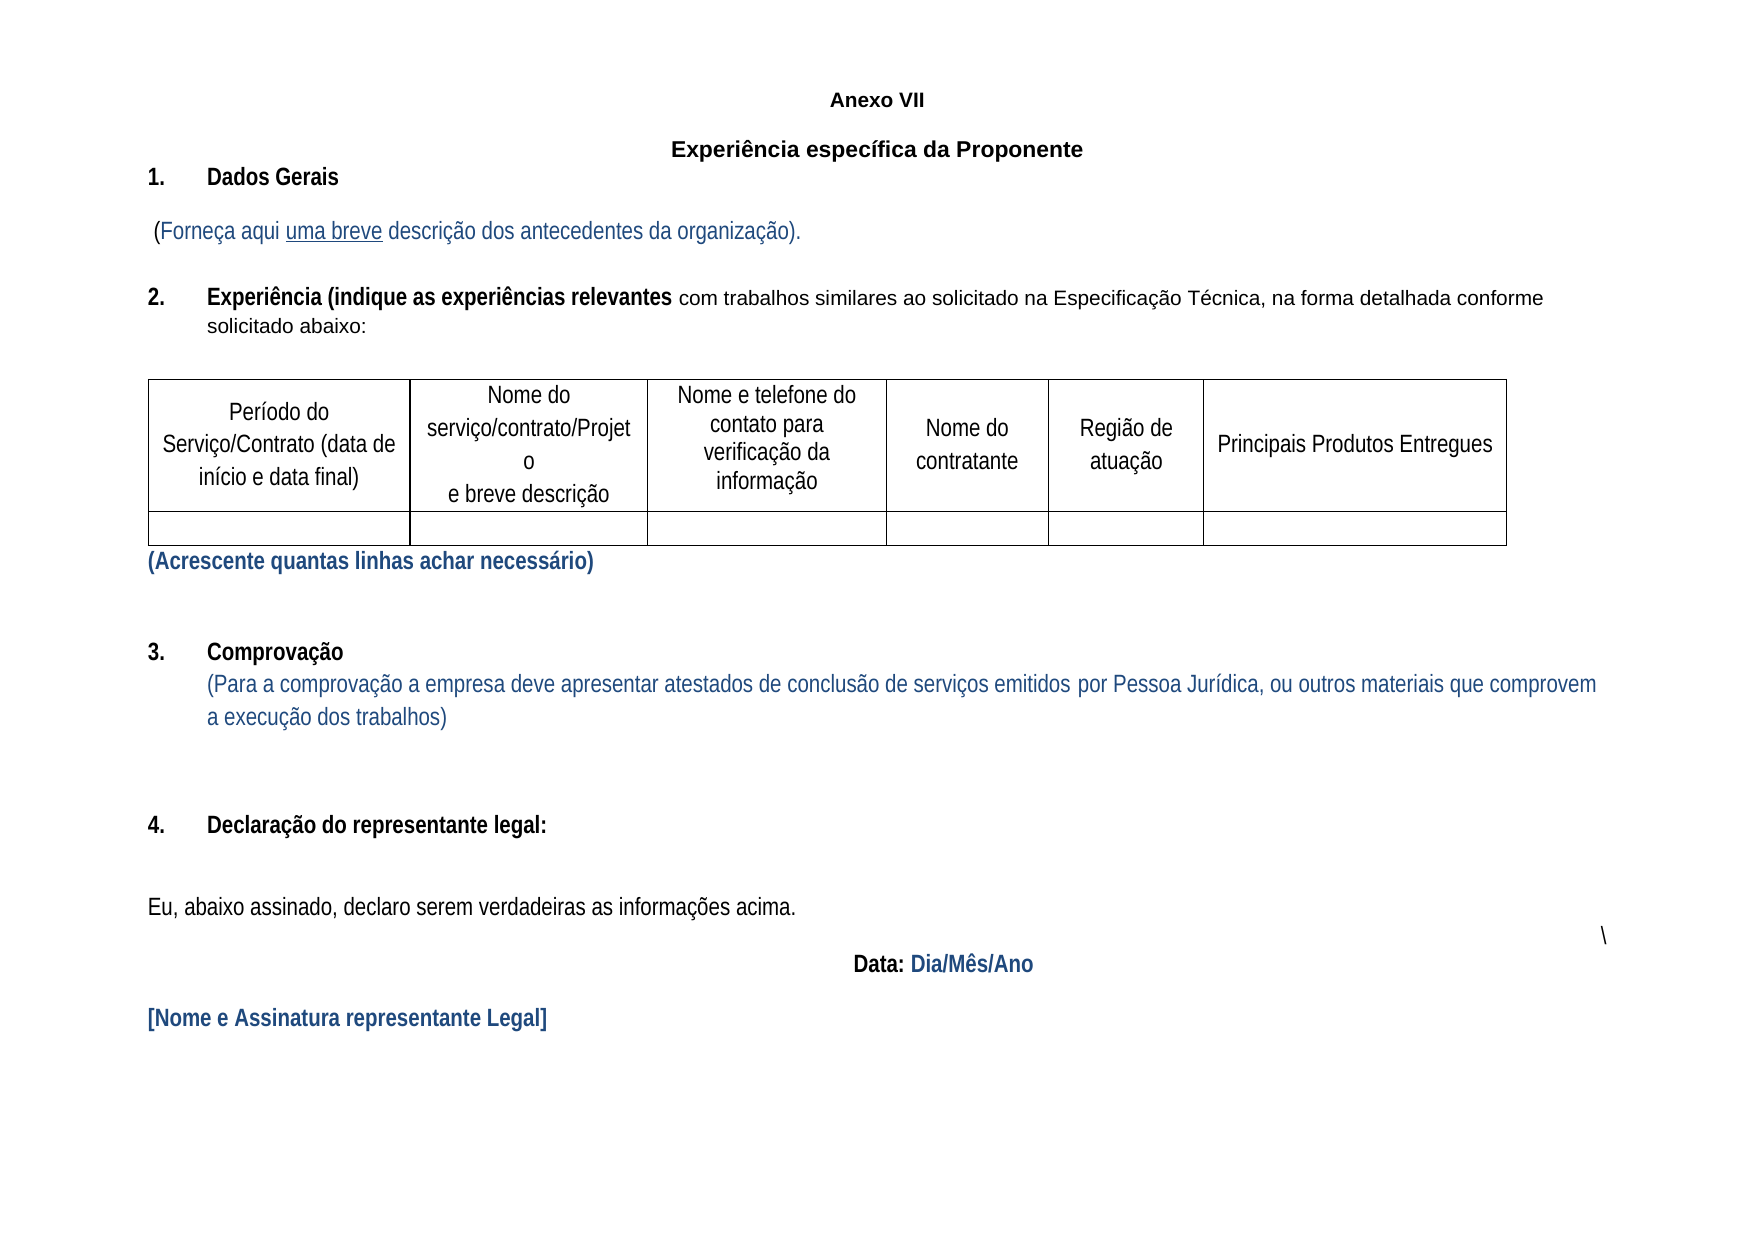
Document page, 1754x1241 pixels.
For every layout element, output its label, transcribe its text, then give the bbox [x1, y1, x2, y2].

text (Acrescente quantas linhas achar necessário) [148, 546, 1606, 575]
table_cell [1204, 512, 1506, 545]
text \ [148, 921, 1606, 949]
table_cell [1049, 512, 1203, 545]
text Data: Dia/Mês/Ano [148, 949, 1606, 978]
table_header Região de atuação [1049, 380, 1203, 511]
table_cell [887, 512, 1048, 545]
table_cell [411, 512, 647, 545]
text Eu, abaixo assinado, declaro serem verdadeiras as informações acima. [148, 892, 1606, 921]
table_header Principais Produtos Entregues [1204, 380, 1506, 511]
table_cell [648, 512, 886, 545]
list Experiência (indique as experiências relevantes com trabalhos similares ao solicitado na Especificação Técnica, na forma detalhada conforme solicitado abaixo: [148, 282, 1606, 338]
table_header Nome do serviço/contrato/Projeto e breve descrição [411, 380, 647, 511]
text [Nome e Assinatura representante Legal] [148, 1003, 1606, 1032]
table_header Nome do contratante [887, 380, 1048, 511]
list (Para a comprovação a empresa deve apresentar atestados de conclusão de serviços emitidos por Pessoa Jurídica, ou outros materiais que comprovem a execução dos trabalhos) [207, 669, 1606, 731]
table_header Período do Serviço/Contrato (data de início e data final) [149, 380, 409, 511]
list Comprovação [148, 636, 1606, 665]
list Dados Gerais [148, 162, 1606, 191]
text (Forneça aqui uma breve descrição dos antecedentes da organização). [148, 216, 1606, 244]
table_header Nome e telefone do contato para verificação da informação [648, 380, 886, 511]
list Declaração do representante legal: [148, 810, 1606, 838]
table_cell [149, 512, 409, 545]
